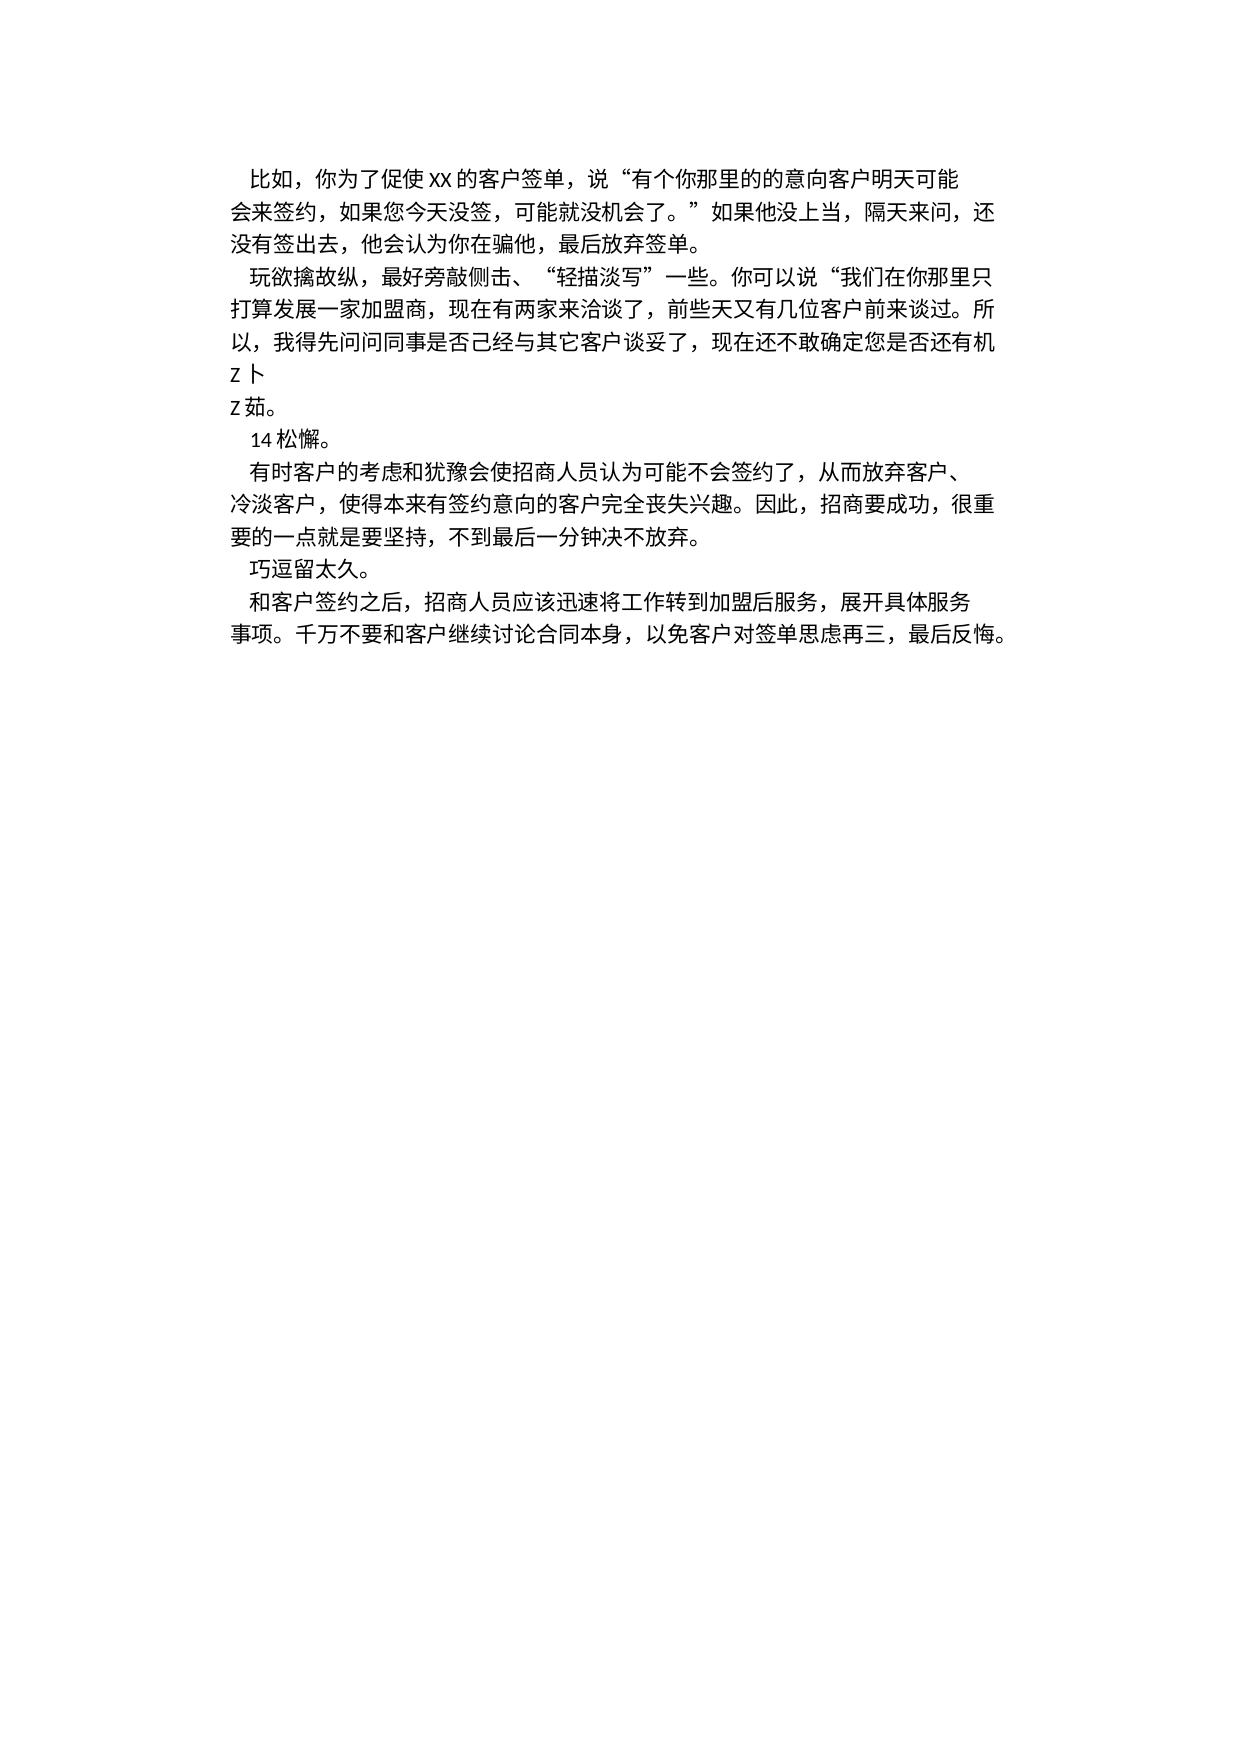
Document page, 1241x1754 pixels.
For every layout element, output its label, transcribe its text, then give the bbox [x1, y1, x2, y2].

text 有时客户的考虑和犹豫会使招商人员认为可能不会签约了，从而放弃客户、 [187, 454, 1053, 487]
text 以，我得先问问同事是否己经与其它客户谈妥了，现在还不敢确定您是否还有机 [187, 324, 1053, 357]
text 比如，你为了促使XX的客户签单，说“有个你那里的的意向客户明天可能 [187, 162, 1053, 194]
text 事项。千万不要和客户继续讨论合同本身，以免客户对签单思虑再三，最后反悔。 [187, 617, 1053, 649]
text 和客户签约之后，招商人员应该迅速将工作转到加盟后服务，展开具体服务 [187, 584, 1053, 617]
text Z茹。 [187, 389, 1053, 422]
text 冷淡客户，使得本来有签约意向的客户完全丧失兴趣。因此，招商要成功，很重 [187, 487, 1053, 519]
text 要的一点就是要坚持，不到最后一分钟决不放弃。 [187, 519, 1053, 552]
text 14松懈。 [187, 422, 1053, 454]
text 打算发展一家加盟商，现在有两家来洽谈了，前些天又有几位客户前来谈过。所 [187, 292, 1053, 324]
text 没有签出去，他会认为你在骗他，最后放弃签单。 [187, 227, 1053, 259]
text 玩欲擒故纵，最好旁敲侧击、“轻描淡写”一些。你可以说“我们在你那里只 [187, 259, 1053, 292]
text Z卜 [187, 357, 1053, 389]
text 巧逗留太久。 [187, 552, 1053, 584]
text 会来签约，如果您今天没签，可能就没机会了。”如果他没上当，隔天来问，还 [187, 194, 1053, 227]
